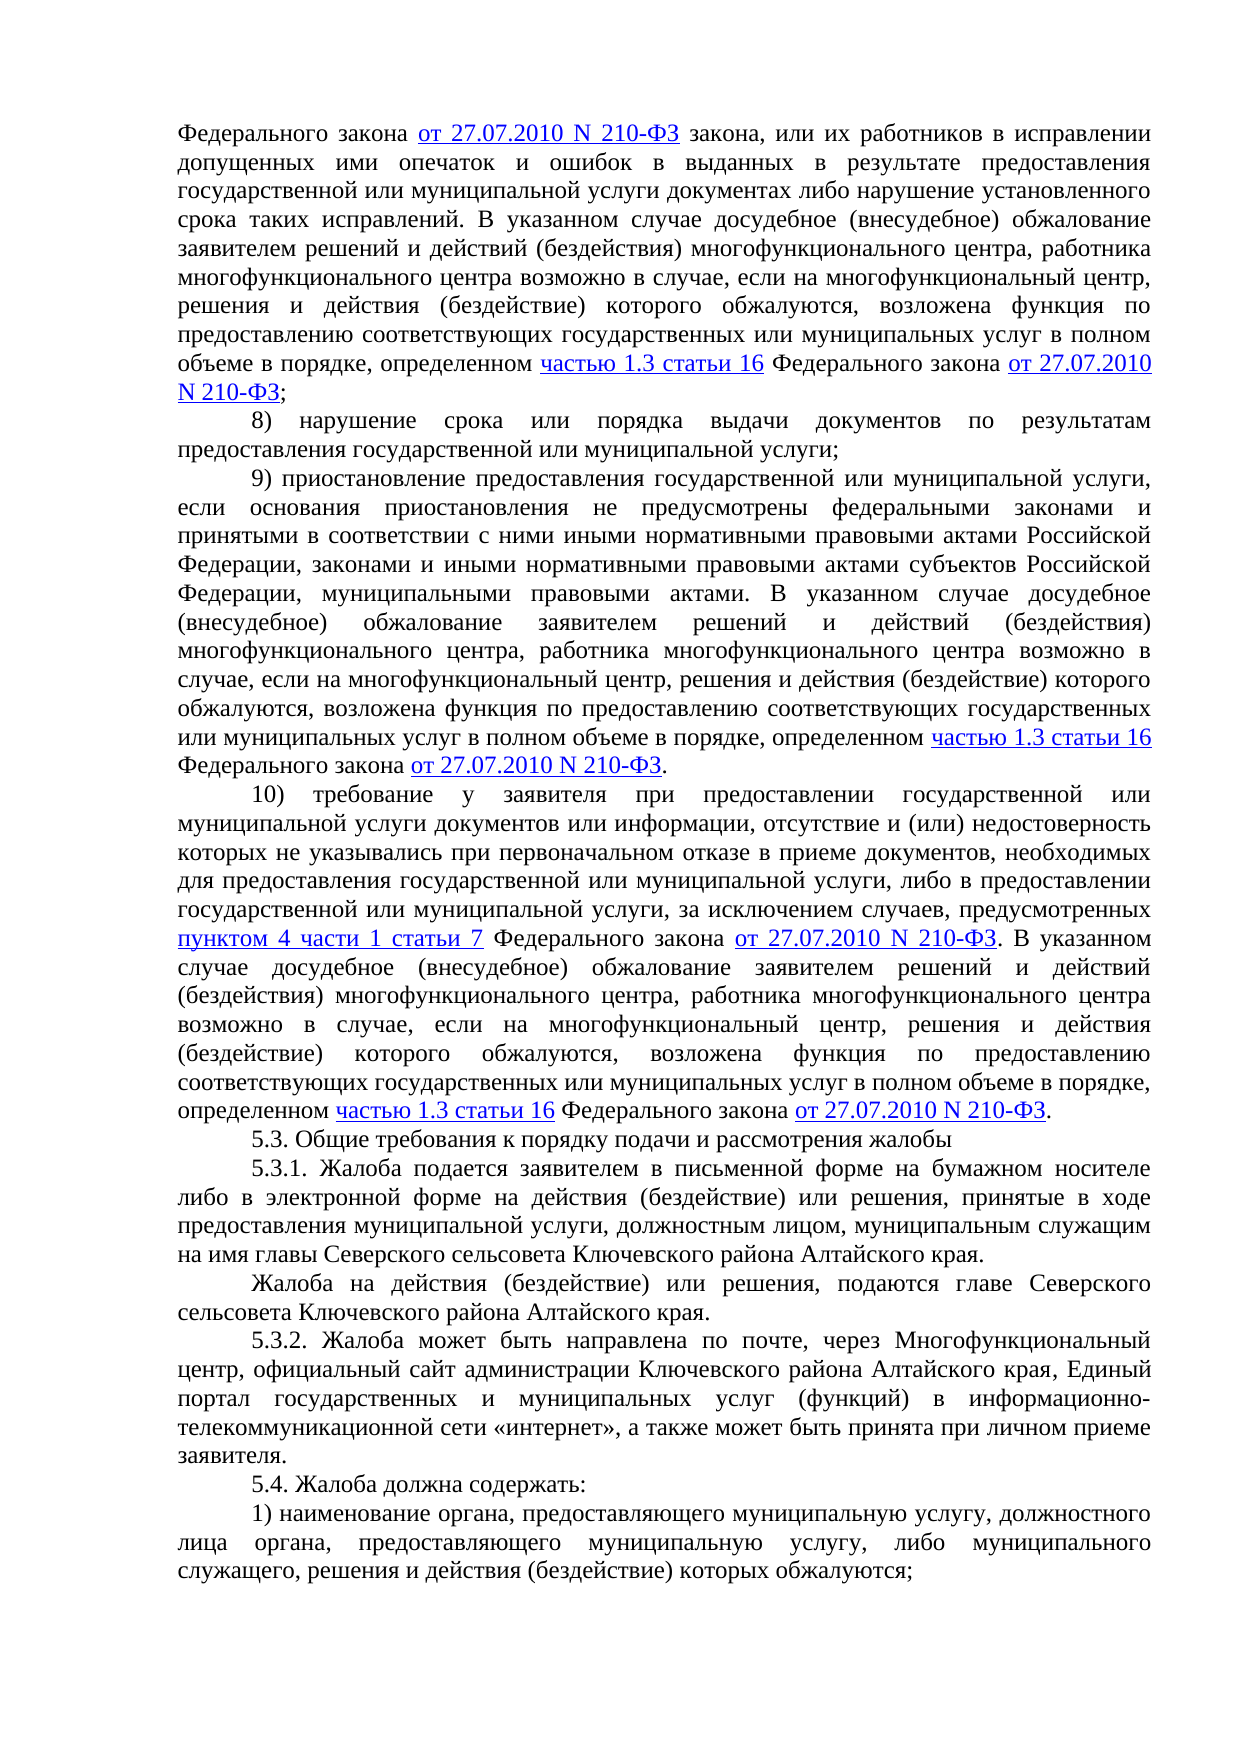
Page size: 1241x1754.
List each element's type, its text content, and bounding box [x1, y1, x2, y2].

text 5.3.2. Жалоба может быть направлена по почте, через Многофункциональный центр, официальный сайт администрации Ключевского района Алтайского края, Единый портал государственных и муниципальных услуг (функций) в информационно-телекоммуникационной сети «интернет», а также может быть принята при личном приеме заявителя. [177, 1326, 1152, 1469]
text 1) наименование органа, предоставляющего муниципальную услугу, должностного лица органа, предоставляющего муниципальную услугу, либо муниципального служащего, решения и действия (бездействие) которых обжалуются; [177, 1498, 1152, 1584]
text 5.4. Жалоба должна содержать: [177, 1469, 1152, 1498]
text Жалоба на действия (бездействие) или решения, подаются главе Северского сельсовета Ключевского района Алтайского края. [177, 1268, 1152, 1326]
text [177, 118, 1152, 406]
text 10) требование у заявителя при предоставлении государственной или муниципальной услуги документов или информации, отсутствие и (или) недостоверность которых не указывались при первоначальном отказе в приеме документов, необходимых для предоставления государственной или муниципальной услуги, либо в предоставлении государственной или муниципальной услуги, за исключением случаев, предусмотренных пунктом 4 части 1 статьи 7 Федерального закона от 27.07.2010 N 210-ФЗ. В указанном случае досудебное (внесудебное) обжалование заявителем решений и действий (бездействия) многофункционального центра, работника многофункционального центра возможно в случае, если на многофункциональный центр, решения и действия (бездействие) которого обжалуются, возложена функция по предоставлению соответствующих государственных или муниципальных услуг в полном объеме в порядке, определенном частью 1.3 статьи 16 Федерального закона от 27.07.2010 N 210-ФЗ. [177, 779, 1152, 1124]
text 5.3.1. Жалоба подается заявителем в письменной форме на бумажном носителе либо в электронной форме на действия (бездействие) или решения, принятые в ходе предоставления муниципальной услуги, должностным лицом, муниципальным служащим на имя главы Северского сельсовета Ключевского района Алтайского края. [177, 1153, 1152, 1268]
text 9) приостановление предоставления государственной или муниципальной услуги, если основания приостановления не предусмотрены федеральными законами и принятыми в соответствии с ними иными нормативными правовыми актами Российской Федерации, законами и иными нормативными правовыми актами субъектов Российской Федерации, муниципальными правовыми актами. В указанном случае досудебное (внесудебное) обжалование заявителем решений и действий (бездействия) многофункционального центра, работника многофункционального центра возможно в случае, если на многофункциональный центр, решения и действия (бездействие) которого обжалуются, возложена функция по предоставлению соответствующих государственных или муниципальных услуг в полном объеме в порядке, определенном частью 1.3 статьи 16 Федерального закона от 27.07.2010 N 210-ФЗ. [177, 463, 1152, 779]
text 5.3. Общие требования к порядку подачи и рассмотрения жалобы [177, 1124, 1152, 1153]
text 8) нарушение срока или порядка выдачи документов по результатам предоставления государственной или муниципальной услуги; [177, 406, 1152, 463]
